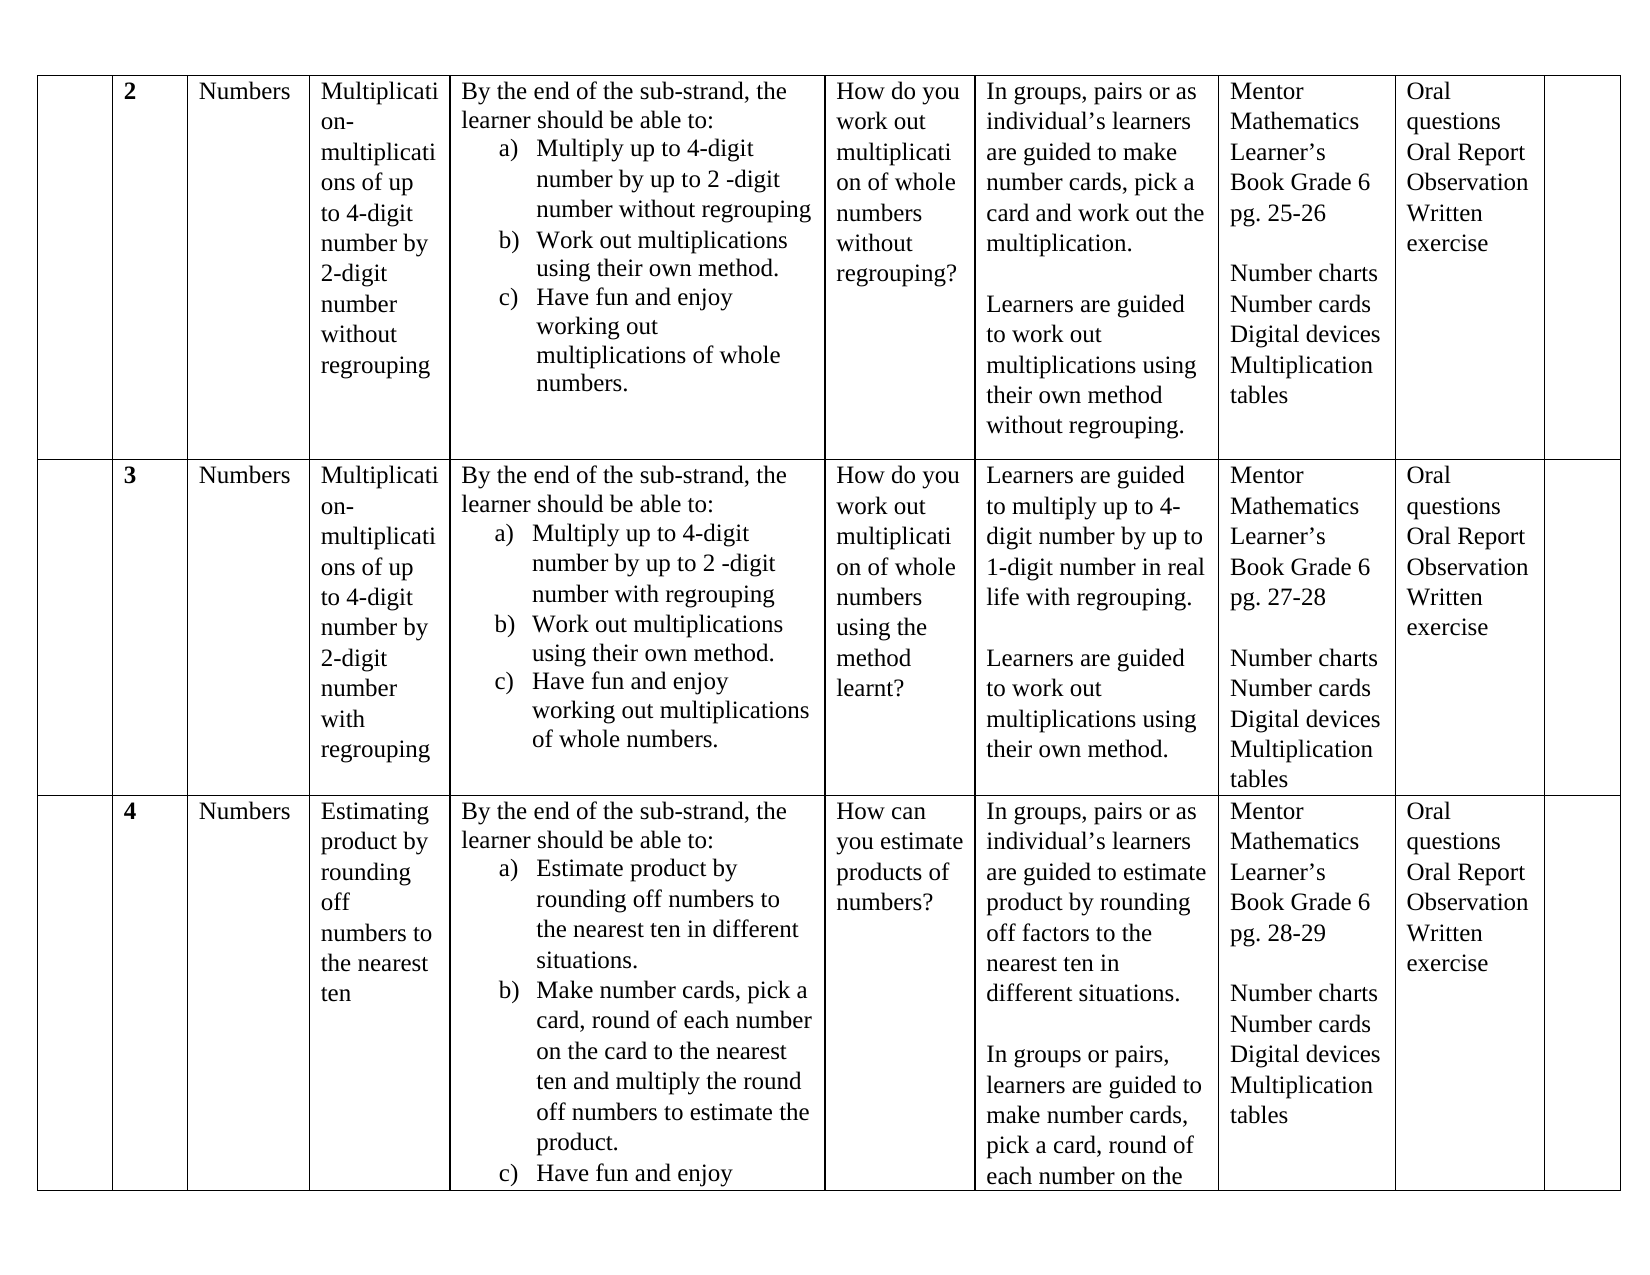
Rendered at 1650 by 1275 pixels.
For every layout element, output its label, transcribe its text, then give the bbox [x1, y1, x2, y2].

table_cell [1545, 796, 1620, 1190]
table_cell 4 [113, 796, 187, 1190]
table_cell [1545, 460, 1620, 795]
table_cell [38, 460, 112, 795]
table_cell [38, 76, 112, 459]
table_cell 2 [113, 76, 187, 459]
table_cell Mentor Mathematics Learner’s Book Grade 6 pg. 27-28 Number charts Number cards Digital devices Multiplication tables [1219, 460, 1395, 795]
table_cell Oral questions Oral Report Observation Written exercise [1396, 460, 1544, 795]
table_cell By the end of the sub-strand, the learner should be able to: Multiply up to 4-digit number by up to 2 -digit number without regrouping Work out multiplications using their own method. Have fun and enjoy working out multiplications of whole numbers. [451, 76, 824, 459]
table_cell Mentor Mathematics Learner’s Book Grade 6 pg. 25-26 Number charts Number cards Digital devices Multiplication tables [1219, 76, 1395, 459]
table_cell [1396, 76, 1544, 459]
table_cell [451, 796, 824, 1190]
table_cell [826, 796, 974, 1190]
table_cell How do you work out multiplication of whole numbers without regrouping? [826, 76, 974, 459]
table_cell Numbers [188, 460, 309, 795]
table_cell In groups, pairs or as individual’s learners are guided to make number cards, pick a card and work out the multiplication. Learners are guided to work out multiplications using their own method without regrouping. [976, 76, 1218, 459]
table_cell Numbers [188, 796, 309, 1190]
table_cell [310, 796, 449, 1190]
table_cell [1396, 796, 1544, 1190]
table_cell How do you work out multiplication of whole numbers using the method learnt? [826, 460, 974, 795]
table_cell 3 [113, 460, 187, 795]
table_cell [976, 796, 1218, 1190]
table_cell Multiplication- multiplications of up to 4-digit number by 2-digit number without regrouping [310, 76, 449, 459]
table_cell By the end of the sub-strand, the learner should be able to: Multiply up to 4-digit number by up to 2 -digit number with regrouping Work out multiplications using their own method. Have fun and enjoy working out multiplications of whole numbers. [451, 460, 824, 795]
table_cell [1219, 796, 1395, 1190]
table_cell Numbers [188, 76, 309, 459]
table_cell Learners are guided to multiply up to 4-digit number by up to 1-digit number in real life with regrouping. Learners are guided to work out multiplications using their own method. [976, 460, 1218, 795]
table_cell Multiplication- multiplications of up to 4-digit number by 2-digit number with regrouping [310, 460, 449, 795]
table_cell [1545, 76, 1620, 459]
table_cell [38, 796, 112, 1190]
